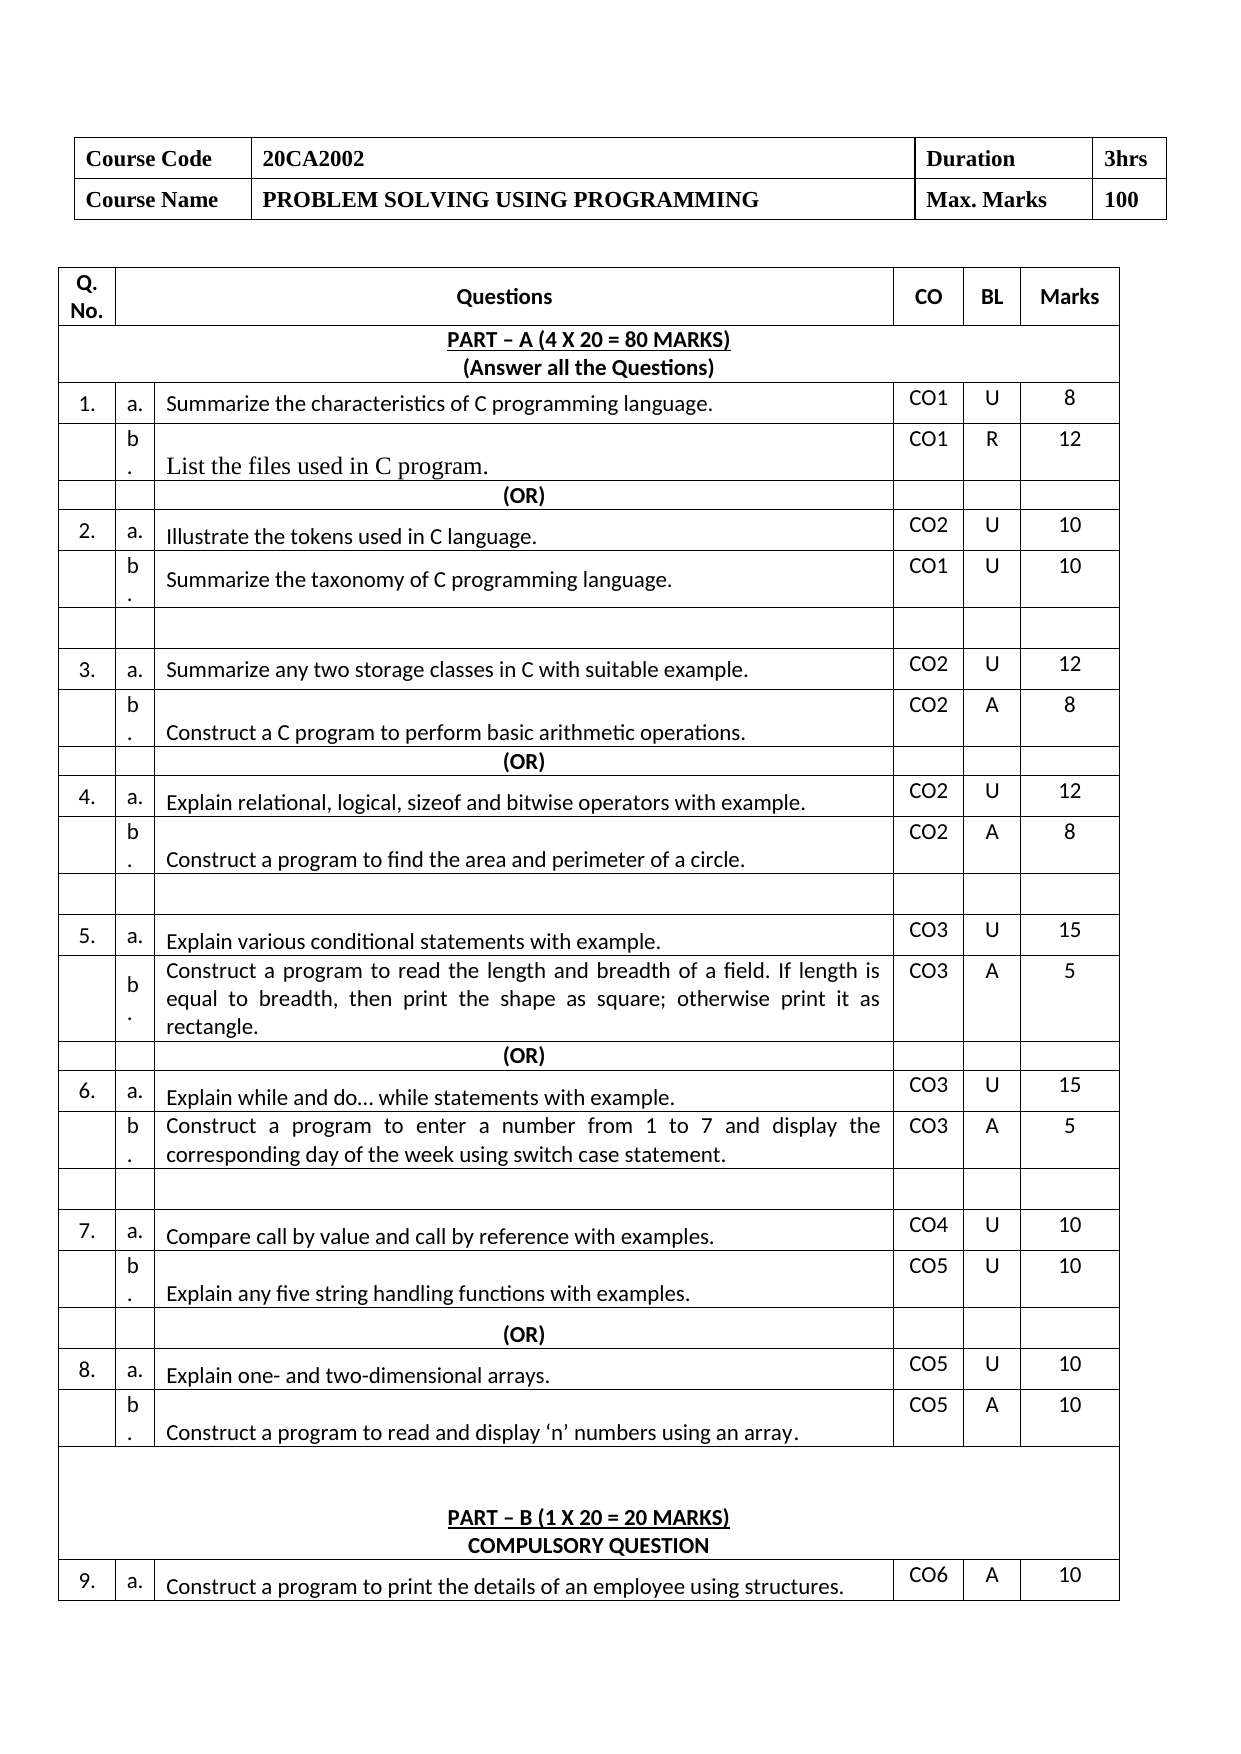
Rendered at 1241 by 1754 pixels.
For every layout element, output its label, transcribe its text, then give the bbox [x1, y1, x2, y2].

table_cell [894, 1169, 963, 1209]
table_cell CO1 [894, 424, 963, 480]
table_cell (OR) [155, 747, 893, 775]
table_cell (OR) [155, 1042, 893, 1069]
table_cell [59, 874, 115, 914]
table_cell b. [116, 956, 154, 1041]
table_cell Compare call by value and call by reference with examples. [155, 1210, 893, 1250]
table_cell Summarize the characteristics of C programming language. [155, 383, 893, 423]
table_cell [59, 1042, 115, 1069]
table_cell b. [116, 551, 154, 607]
table_cell a. [116, 383, 154, 423]
table_cell 4. [59, 776, 115, 816]
table_cell (OR) [155, 1308, 893, 1348]
table_cell Construct a program to print the details of an employee using structures. [155, 1560, 893, 1600]
table_cell 5. [59, 915, 115, 955]
table_cell [59, 1308, 115, 1348]
table_cell [1021, 874, 1119, 914]
table_cell a. [116, 649, 154, 689]
table_header Questions [116, 268, 893, 324]
table_cell [59, 481, 115, 509]
table_cell [59, 1112, 115, 1168]
table_cell 15 [1021, 915, 1119, 955]
table_cell [59, 1390, 115, 1446]
table_cell CO2 [894, 776, 963, 816]
table_cell Explain any five string handling functions with examples. [155, 1251, 893, 1307]
table_cell [1021, 481, 1119, 509]
table_cell 10 [1021, 551, 1119, 607]
table_cell [59, 1169, 115, 1209]
table_cell PROBLEM SOLVING USING PROGRAMMING [252, 179, 914, 219]
table_header Course Code [75, 138, 251, 178]
table_cell 10 [1021, 510, 1119, 550]
table_cell CO1 [894, 383, 963, 423]
table_header 3hrs [1093, 138, 1166, 178]
table_header CO [894, 268, 963, 324]
table_cell CO2 [894, 510, 963, 550]
table_cell 3. [59, 649, 115, 689]
table_cell A [964, 1112, 1020, 1168]
table_cell [116, 608, 154, 648]
table_cell a. [116, 915, 154, 955]
table_cell [116, 1308, 154, 1348]
table_cell U [964, 1349, 1020, 1389]
table_cell A [964, 956, 1020, 1041]
table_cell [59, 747, 115, 775]
table_cell [894, 1042, 963, 1069]
table_cell CO3 [894, 915, 963, 955]
table_cell [59, 690, 115, 746]
table_cell U [964, 1071, 1020, 1111]
table_cell A [964, 1560, 1020, 1600]
table_cell [964, 1308, 1020, 1348]
table_cell [59, 1251, 115, 1307]
table_cell b. [116, 690, 154, 746]
table_cell 8 [1021, 690, 1119, 746]
table_cell 7. [59, 1210, 115, 1250]
table_cell b. [116, 1112, 154, 1168]
table_cell 5 [1021, 956, 1119, 1041]
table_cell U [964, 1251, 1020, 1307]
table_cell [1021, 1169, 1119, 1209]
table_cell [59, 608, 115, 648]
table_cell [964, 608, 1020, 648]
table_cell U [964, 510, 1020, 550]
table_cell Explain relational, logical, sizeof and bitwise operators with example. [155, 776, 893, 816]
table_cell a. [116, 510, 154, 550]
table_cell [59, 424, 115, 480]
table_cell [964, 747, 1020, 775]
table_cell 12 [1021, 424, 1119, 480]
table_cell 12 [1021, 776, 1119, 816]
table_cell CO4 [894, 1210, 963, 1250]
table_cell U [964, 551, 1020, 607]
table_cell [964, 1169, 1020, 1209]
table_cell Summarize any two storage classes in C with suitable example. [155, 649, 893, 689]
table_cell [894, 1308, 963, 1348]
table_cell [116, 874, 154, 914]
table_cell 5 [1021, 1112, 1119, 1168]
table_cell b. [116, 1251, 154, 1307]
table_cell a. [116, 776, 154, 816]
table_cell b. [116, 817, 154, 873]
table_cell CO3 [894, 956, 963, 1041]
table_cell [1021, 747, 1119, 775]
table_cell 10 [1021, 1251, 1119, 1307]
table_cell [59, 956, 115, 1041]
table_cell 2. [59, 510, 115, 550]
table_cell PART – A (4 X 20 = 80 MARKS) (Answer all the Questions) [59, 326, 1119, 382]
table_cell Explain one- and two-dimensional arrays. [155, 1349, 893, 1389]
table_cell Course Name [75, 179, 251, 219]
table_cell [894, 481, 963, 509]
table_cell Construct a program to find the area and perimeter of a circle. [155, 817, 893, 873]
table_cell (OR) [155, 481, 893, 509]
table_cell CO1 [894, 551, 963, 607]
table_cell U [964, 649, 1020, 689]
table_cell CO2 [894, 649, 963, 689]
table_cell [59, 817, 115, 873]
table_cell Explain while and do… while statements with example. [155, 1071, 893, 1111]
table_cell Max. Marks [916, 179, 1092, 219]
table_cell [155, 874, 893, 914]
table_cell R [964, 424, 1020, 480]
table_cell CO5 [894, 1349, 963, 1389]
table_cell U [964, 1210, 1020, 1250]
table_cell CO6 [894, 1560, 963, 1600]
table_cell 1. [59, 383, 115, 423]
table_cell [116, 1042, 154, 1069]
table_cell [964, 874, 1020, 914]
table_cell CO2 [894, 817, 963, 873]
table_cell [894, 608, 963, 648]
table_cell List the files used in C program. [155, 424, 893, 480]
table_cell 10 [1021, 1349, 1119, 1389]
table_cell 8 [1021, 817, 1119, 873]
table_cell [155, 608, 893, 648]
table_cell b. [116, 424, 154, 480]
table_cell 8 [1021, 383, 1119, 423]
table_cell [894, 747, 963, 775]
table_cell a. [116, 1560, 154, 1600]
table_cell [964, 481, 1020, 509]
table_cell Construct a program to enter a number from 1 to 7 and display the corresponding day of the week using switch case statement. [155, 1112, 893, 1168]
table_cell A [964, 1390, 1020, 1446]
table_cell 6. [59, 1071, 115, 1111]
table_cell a. [116, 1349, 154, 1389]
table_header Marks [1021, 268, 1119, 324]
table_cell Construct a program to read and display ‘n’ numbers using an array. [155, 1390, 893, 1446]
table_cell 12 [1021, 649, 1119, 689]
table_cell Construct a C program to perform basic arithmetic operations. [155, 690, 893, 746]
table_cell U [964, 776, 1020, 816]
table_header Q. No. [59, 268, 115, 324]
table_cell CO5 [894, 1390, 963, 1446]
table_cell 10 [1021, 1210, 1119, 1250]
table_cell 10 [1021, 1560, 1119, 1600]
table_cell 8. [59, 1349, 115, 1389]
table_cell Explain various conditional statements with example. [155, 915, 893, 955]
table_cell U [964, 915, 1020, 955]
table_cell Summarize the taxonomy of C programming language. [155, 551, 893, 607]
table_header 20CA2002 [252, 138, 914, 178]
table_cell [155, 1169, 893, 1209]
table_cell CO3 [894, 1112, 963, 1168]
table_cell CO3 [894, 1071, 963, 1111]
table_header BL [964, 268, 1020, 324]
table_cell U [964, 383, 1020, 423]
table_cell a. [116, 1071, 154, 1111]
table_cell A [964, 817, 1020, 873]
table_header Duration [916, 138, 1092, 178]
table_cell 15 [1021, 1071, 1119, 1111]
table_cell a. [116, 1210, 154, 1250]
table_cell [59, 551, 115, 607]
table_cell [116, 1169, 154, 1209]
table_cell b. [116, 1390, 154, 1446]
table_cell A [964, 690, 1020, 746]
table_cell [894, 874, 963, 914]
table_cell CO5 [894, 1251, 963, 1307]
table_cell CO2 [894, 690, 963, 746]
table_cell [1021, 608, 1119, 648]
table_cell [1021, 1042, 1119, 1069]
table_cell [964, 1042, 1020, 1069]
table_cell 100 [1093, 179, 1166, 219]
table_cell [1021, 1308, 1119, 1348]
table_cell 9. [59, 1560, 115, 1600]
table_cell [116, 481, 154, 509]
table_cell [116, 747, 154, 775]
table_cell Construct a program to read the length and breadth of a field. If length is equal to breadth, then print the shape as square; otherwise print it as rectangle. [155, 956, 893, 1041]
table_cell 10 [1021, 1390, 1119, 1446]
table_cell Illustrate the tokens used in C language. [155, 510, 893, 550]
table_cell PART – B (1 X 20 = 20 MARKS) COMPULSORY QUESTION [59, 1447, 1119, 1559]
